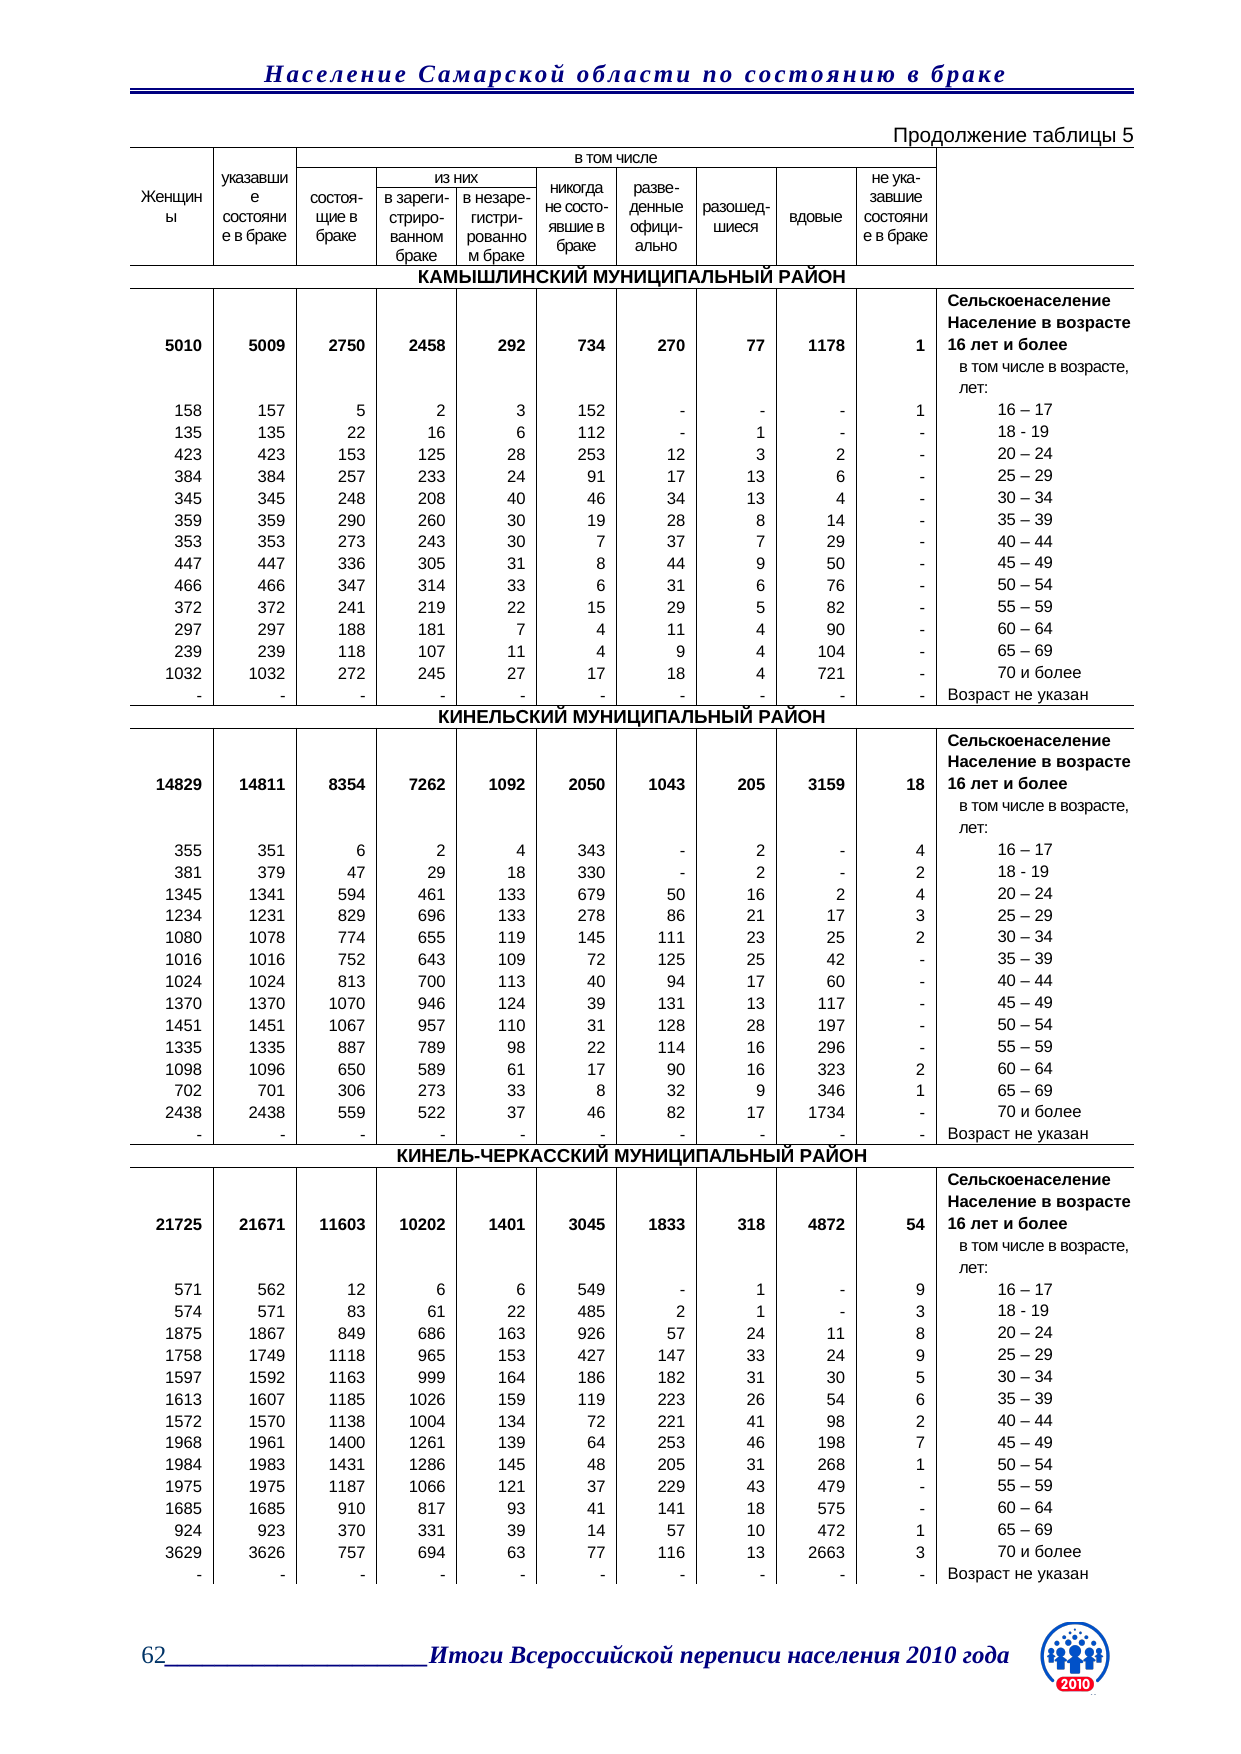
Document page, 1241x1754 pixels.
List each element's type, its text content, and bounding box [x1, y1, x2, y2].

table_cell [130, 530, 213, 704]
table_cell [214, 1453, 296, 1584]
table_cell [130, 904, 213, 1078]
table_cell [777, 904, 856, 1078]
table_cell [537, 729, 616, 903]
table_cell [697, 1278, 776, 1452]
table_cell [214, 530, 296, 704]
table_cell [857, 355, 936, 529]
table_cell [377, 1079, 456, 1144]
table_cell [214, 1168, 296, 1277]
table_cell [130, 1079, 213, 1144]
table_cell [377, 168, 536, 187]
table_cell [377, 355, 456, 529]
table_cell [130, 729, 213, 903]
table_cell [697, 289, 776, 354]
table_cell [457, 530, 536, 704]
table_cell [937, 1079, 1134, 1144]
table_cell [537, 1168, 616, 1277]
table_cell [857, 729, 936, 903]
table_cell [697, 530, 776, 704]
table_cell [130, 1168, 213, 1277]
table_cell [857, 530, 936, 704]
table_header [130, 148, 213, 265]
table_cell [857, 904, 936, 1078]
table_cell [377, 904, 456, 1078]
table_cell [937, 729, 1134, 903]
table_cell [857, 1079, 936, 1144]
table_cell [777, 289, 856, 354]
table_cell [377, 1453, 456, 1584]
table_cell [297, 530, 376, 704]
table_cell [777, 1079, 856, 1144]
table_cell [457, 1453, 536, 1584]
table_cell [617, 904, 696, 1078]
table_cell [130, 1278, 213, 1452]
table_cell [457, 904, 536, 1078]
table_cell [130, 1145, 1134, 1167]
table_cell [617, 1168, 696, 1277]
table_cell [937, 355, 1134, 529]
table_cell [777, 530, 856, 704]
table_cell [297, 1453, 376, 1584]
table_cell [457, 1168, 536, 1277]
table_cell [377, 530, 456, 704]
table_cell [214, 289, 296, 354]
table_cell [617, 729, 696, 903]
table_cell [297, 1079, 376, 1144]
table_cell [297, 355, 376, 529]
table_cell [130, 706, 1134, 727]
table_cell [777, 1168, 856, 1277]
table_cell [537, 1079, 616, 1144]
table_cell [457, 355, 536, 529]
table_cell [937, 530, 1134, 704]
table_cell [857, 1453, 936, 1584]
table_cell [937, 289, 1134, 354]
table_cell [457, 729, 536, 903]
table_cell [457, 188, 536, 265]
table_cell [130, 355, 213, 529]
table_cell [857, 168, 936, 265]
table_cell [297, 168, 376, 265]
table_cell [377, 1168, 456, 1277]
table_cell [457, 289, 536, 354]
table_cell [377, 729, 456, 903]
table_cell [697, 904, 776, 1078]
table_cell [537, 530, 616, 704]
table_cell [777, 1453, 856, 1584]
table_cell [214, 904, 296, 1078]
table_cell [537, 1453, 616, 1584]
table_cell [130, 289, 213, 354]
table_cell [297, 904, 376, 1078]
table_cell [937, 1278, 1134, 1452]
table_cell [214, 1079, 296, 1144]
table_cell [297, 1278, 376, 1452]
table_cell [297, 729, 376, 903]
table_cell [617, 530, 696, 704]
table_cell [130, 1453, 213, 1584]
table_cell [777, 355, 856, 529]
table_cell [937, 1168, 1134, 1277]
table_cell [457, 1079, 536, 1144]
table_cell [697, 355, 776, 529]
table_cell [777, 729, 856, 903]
text Продолжение таблицы 5 [130, 123, 1134, 147]
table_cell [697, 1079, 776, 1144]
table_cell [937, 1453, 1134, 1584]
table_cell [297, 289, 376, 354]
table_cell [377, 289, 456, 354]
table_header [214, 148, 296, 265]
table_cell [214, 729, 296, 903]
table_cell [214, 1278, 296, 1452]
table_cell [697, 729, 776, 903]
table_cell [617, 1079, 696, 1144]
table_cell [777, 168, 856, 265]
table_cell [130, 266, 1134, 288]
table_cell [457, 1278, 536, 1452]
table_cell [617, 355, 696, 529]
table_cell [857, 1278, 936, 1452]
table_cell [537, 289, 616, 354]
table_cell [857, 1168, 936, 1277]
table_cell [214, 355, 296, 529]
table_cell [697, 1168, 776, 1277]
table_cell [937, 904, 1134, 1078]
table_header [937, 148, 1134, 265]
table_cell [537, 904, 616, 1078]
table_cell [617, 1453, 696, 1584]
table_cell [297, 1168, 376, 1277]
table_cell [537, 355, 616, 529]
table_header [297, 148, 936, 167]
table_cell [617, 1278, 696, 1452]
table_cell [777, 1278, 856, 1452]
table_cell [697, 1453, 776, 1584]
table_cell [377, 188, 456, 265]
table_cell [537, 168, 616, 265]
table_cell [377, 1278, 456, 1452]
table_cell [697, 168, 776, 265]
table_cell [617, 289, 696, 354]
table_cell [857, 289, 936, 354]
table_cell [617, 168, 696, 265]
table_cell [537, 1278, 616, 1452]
